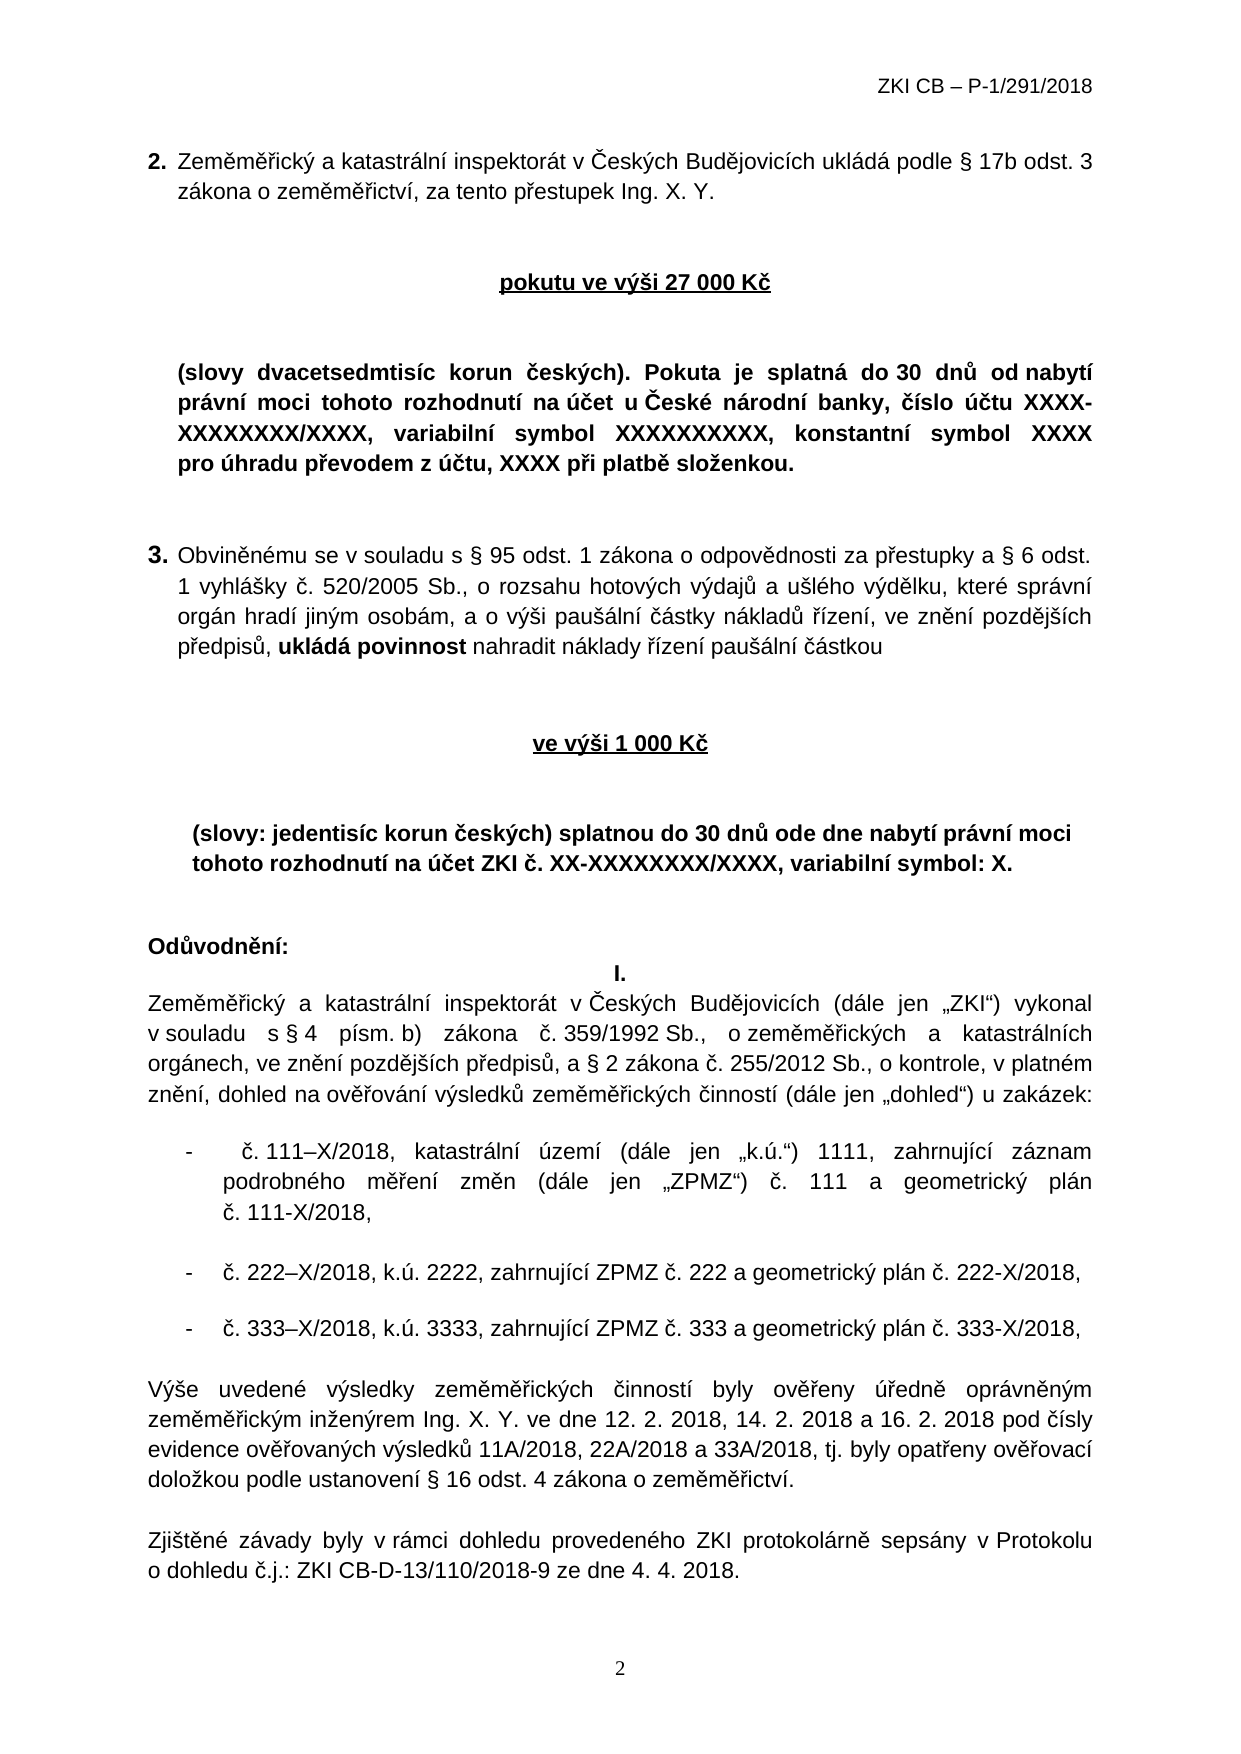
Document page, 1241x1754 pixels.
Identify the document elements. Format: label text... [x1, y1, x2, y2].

list Zeměměřický a katastrální inspektorát v Českých Budějovicích ukládá podle § 17b odst. 3 zákona o zeměměřictví, za tento přestupek Ing. X. Y. [148, 148, 1093, 204]
list č. 222–X/2018, k.ú. 2222, zahrnující ZPMZ č. 222 a geometrický plán č. 222-X/2018, [185, 1259, 1093, 1285]
text Výše uvedené výsledky zeměměřických činností byly ověřeny úředně oprávněným zeměměřickým inženýrem Ing. X. Y. ve dne 12. 2. 2018, 14. 2. 2018 a 16. 2. 2018 pod čísly evidence ověřovaných výsledků 11A/2018, 22A/2018 a 33A/2018, tj. byly opatřeny ověřovací doložkou podle ustanovení § 16 odst. 4 zákona o zeměměřictví. [148, 1376, 1093, 1493]
text (slovy: jedentisíc korun českých) splatnou do 30 dnů ode dne nabytí právní moci tohoto rozhodnutí na účet ZKI č. XX-XXXXXXXX/XXXX, variabilní symbol: X. [192, 820, 1093, 877]
text pokutu ve výši 27 000 Kč [177, 268, 1093, 295]
text (slovy dvacetsedmtisíc korun českých). Pokuta je splatná do 30 dnů od nabytí právní moci tohoto rozhodnutí na účet u České národní banky, číslo účtu XXXX-XXXXXXXX/XXXX, variabilní symbol XXXXXXXXXX, konstantní symbol XXXX pro úhradu převodem z účtu, XXXX při platbě složenkou. [177, 329, 1093, 476]
list č. 333–X/2018, k.ú. 3333, zahrnující ZPMZ č. 333 a geometrický plán č. 333-X/2018, [185, 1315, 1093, 1342]
text I. [148, 960, 1093, 986]
text Zjištěné závady byly v rámci dohledu provedeného ZKI protokolárně sepsány v Protokolu o dohledu č.j.: ZKI CB-D-13/110/2018-9 ze dne 4. 4. 2018. [148, 1527, 1093, 1583]
list č. 111–X/2018, katastrální území (dále jen „k.ú.“) 1111, zahrnující záznam podrobného měření změn (dále jen „ZPMZ“) č. 111 a geometrický plán č. 111-X/2018, [185, 1138, 1093, 1225]
text ve výši 1 000 Kč [148, 729, 1093, 756]
list Obviněnému se v souladu s § 95 odst. 1 zákona o odpovědnosti za přestupky a § 6 odst. 1 vyhlášky č. 520/2005 Sb., o rozsahu hotových výdajů a ušlého výdělku, které správní orgán hradí jiným osobám, a o výši paušální částky nákladů řízení, ve znění pozdějších předpisů, ukládá povinnost nahradit náklady řízení paušální částkou [148, 540, 1093, 660]
text Zeměměřický a katastrální inspektorát v Českých Budějovicích (dále jen „ZKI“) vykonal v souladu s § 4 písm. b) zákona č. 359/1992 Sb., o zeměměřických a katastrálních orgánech, ve znění pozdějších předpisů, a § 2 zákona č. 255/2012 Sb., o kontrole, v platném znění, dohled na ověřování výsledků zeměměřických činností (dále jen „dohled“) u zakázek: [148, 990, 1093, 1134]
text Odůvodnění: [148, 933, 1093, 960]
